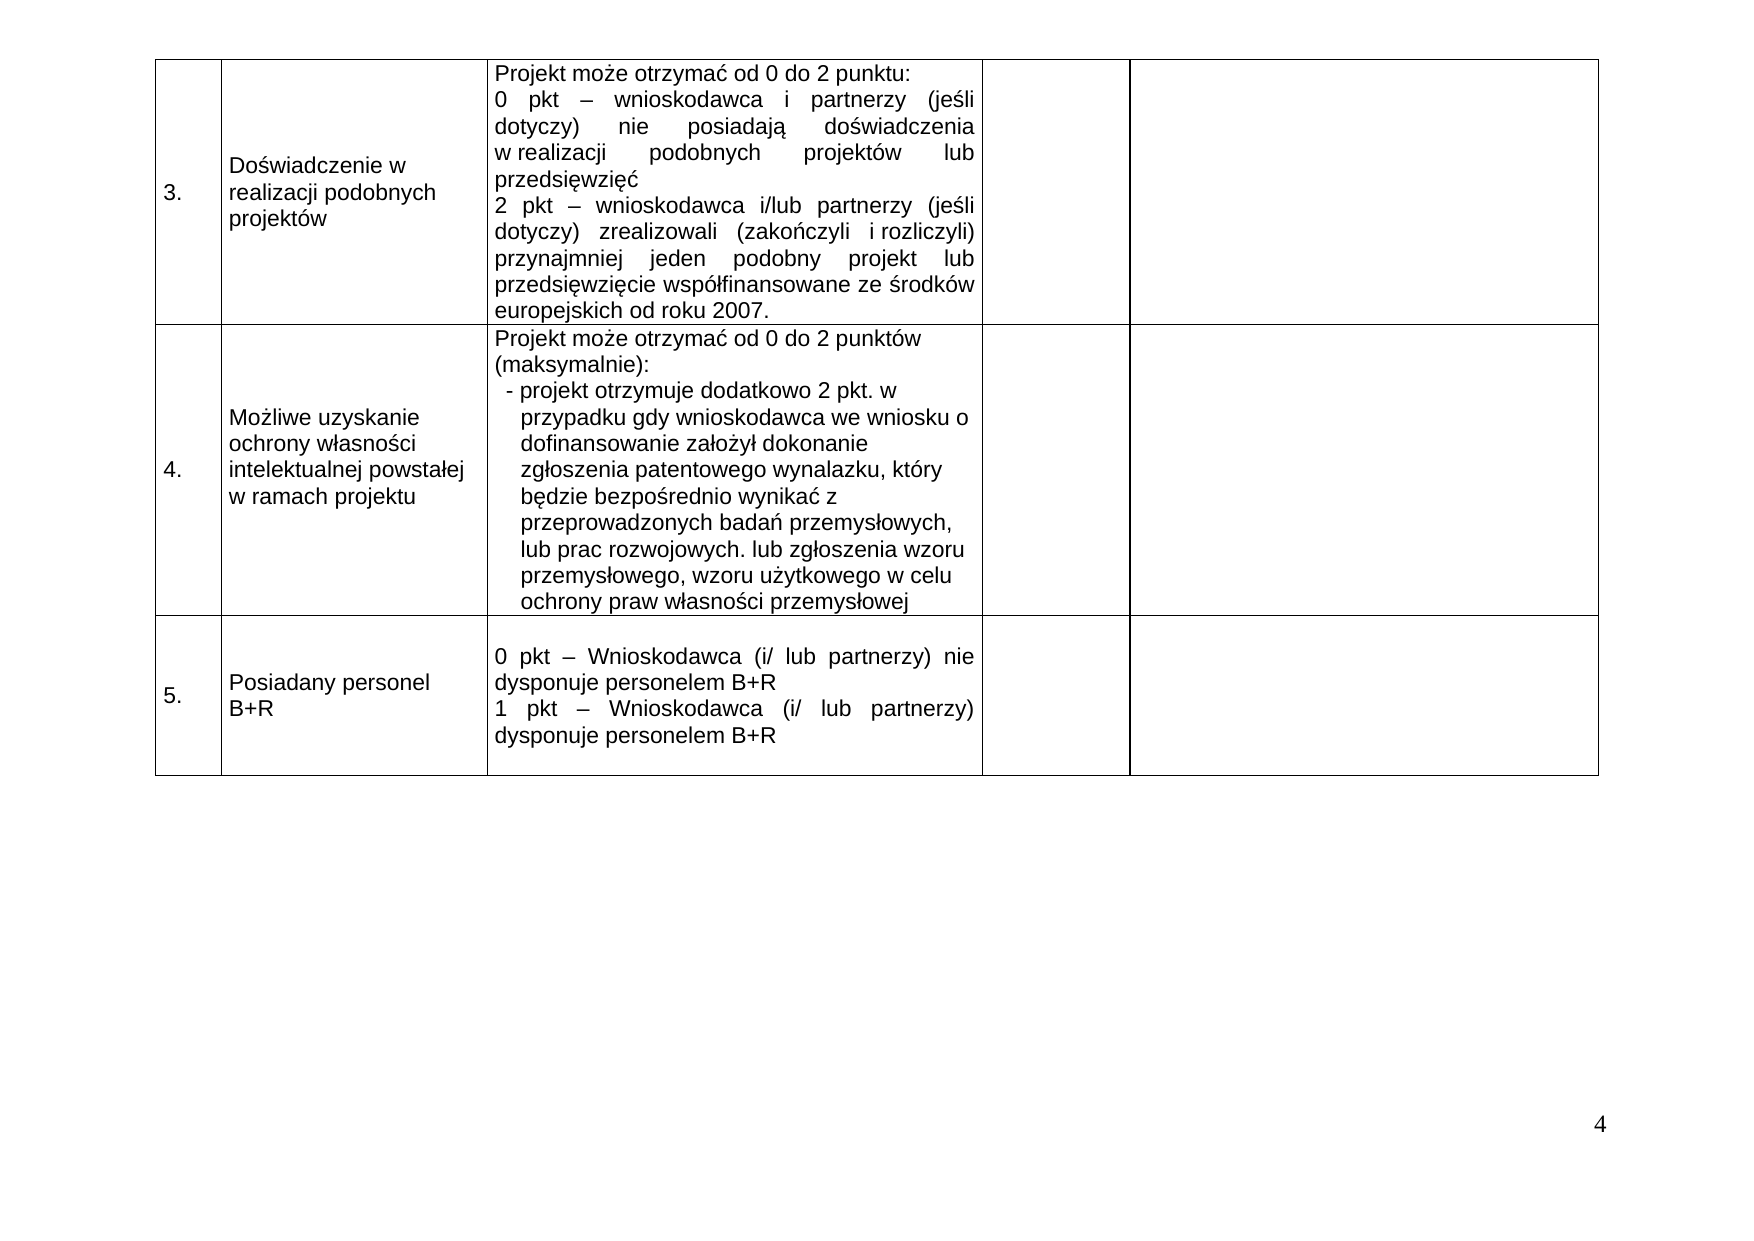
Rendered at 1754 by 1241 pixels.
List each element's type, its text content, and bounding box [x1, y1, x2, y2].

table_cell Możliwe uzyskanie ochrony własności intelektualnej powstałej w ramach projektu [222, 325, 487, 614]
table_cell 0 pkt – Wnioskodawca (i/ lub partnerzy) nie dysponuje personelem B+R 1 pkt – Wnioskodawca (i/ lub partnerzy) dysponuje personelem B+R [488, 616, 982, 775]
table_cell Projekt może otrzymać od 0 do 2 punktu: 0 pkt – wnioskodawca i partnerzy (jeśli dotyczy) nie posiadają doświadczenia w realizacji podobnych projektów lub przedsięwzięć 2 pkt – wnioskodawca i/lub partnerzy (jeśli dotyczy) zrealizowali (zakończyli i rozliczyli) przynajmniej jeden podobny projekt lub przedsięwzięcie współfinansowane ze środków europejskich od roku 2007. [488, 60, 982, 324]
table_cell [983, 60, 1129, 324]
table_cell Posiadany personel B+R [222, 616, 487, 775]
table_cell [983, 325, 1129, 614]
table_cell Doświadczenie w realizacji podobnych projektów [222, 60, 487, 324]
table_cell Projekt może otrzymać od 0 do 2 punktów (maksymalnie): - projekt otrzymuje dodatkowo 2 pkt. w przypadku gdy wnioskodawca we wniosku o dofinansowanie założył dokonanie zgłoszenia patentowego wynalazku, który będzie bezpośrednio wynikać z przeprowadzonych badań przemysłowych, lub prac rozwojowych. lub zgłoszenia wzoru przemysłowego, wzoru użytkowego w celu ochrony praw własności przemysłowej [488, 325, 982, 614]
table_cell [983, 616, 1129, 775]
table_cell [1131, 616, 1598, 775]
table_cell 4. [156, 325, 221, 614]
table_cell [1131, 60, 1598, 324]
table_cell [1131, 325, 1598, 614]
table_cell 3. [156, 60, 221, 324]
table_cell 5. [156, 616, 221, 775]
